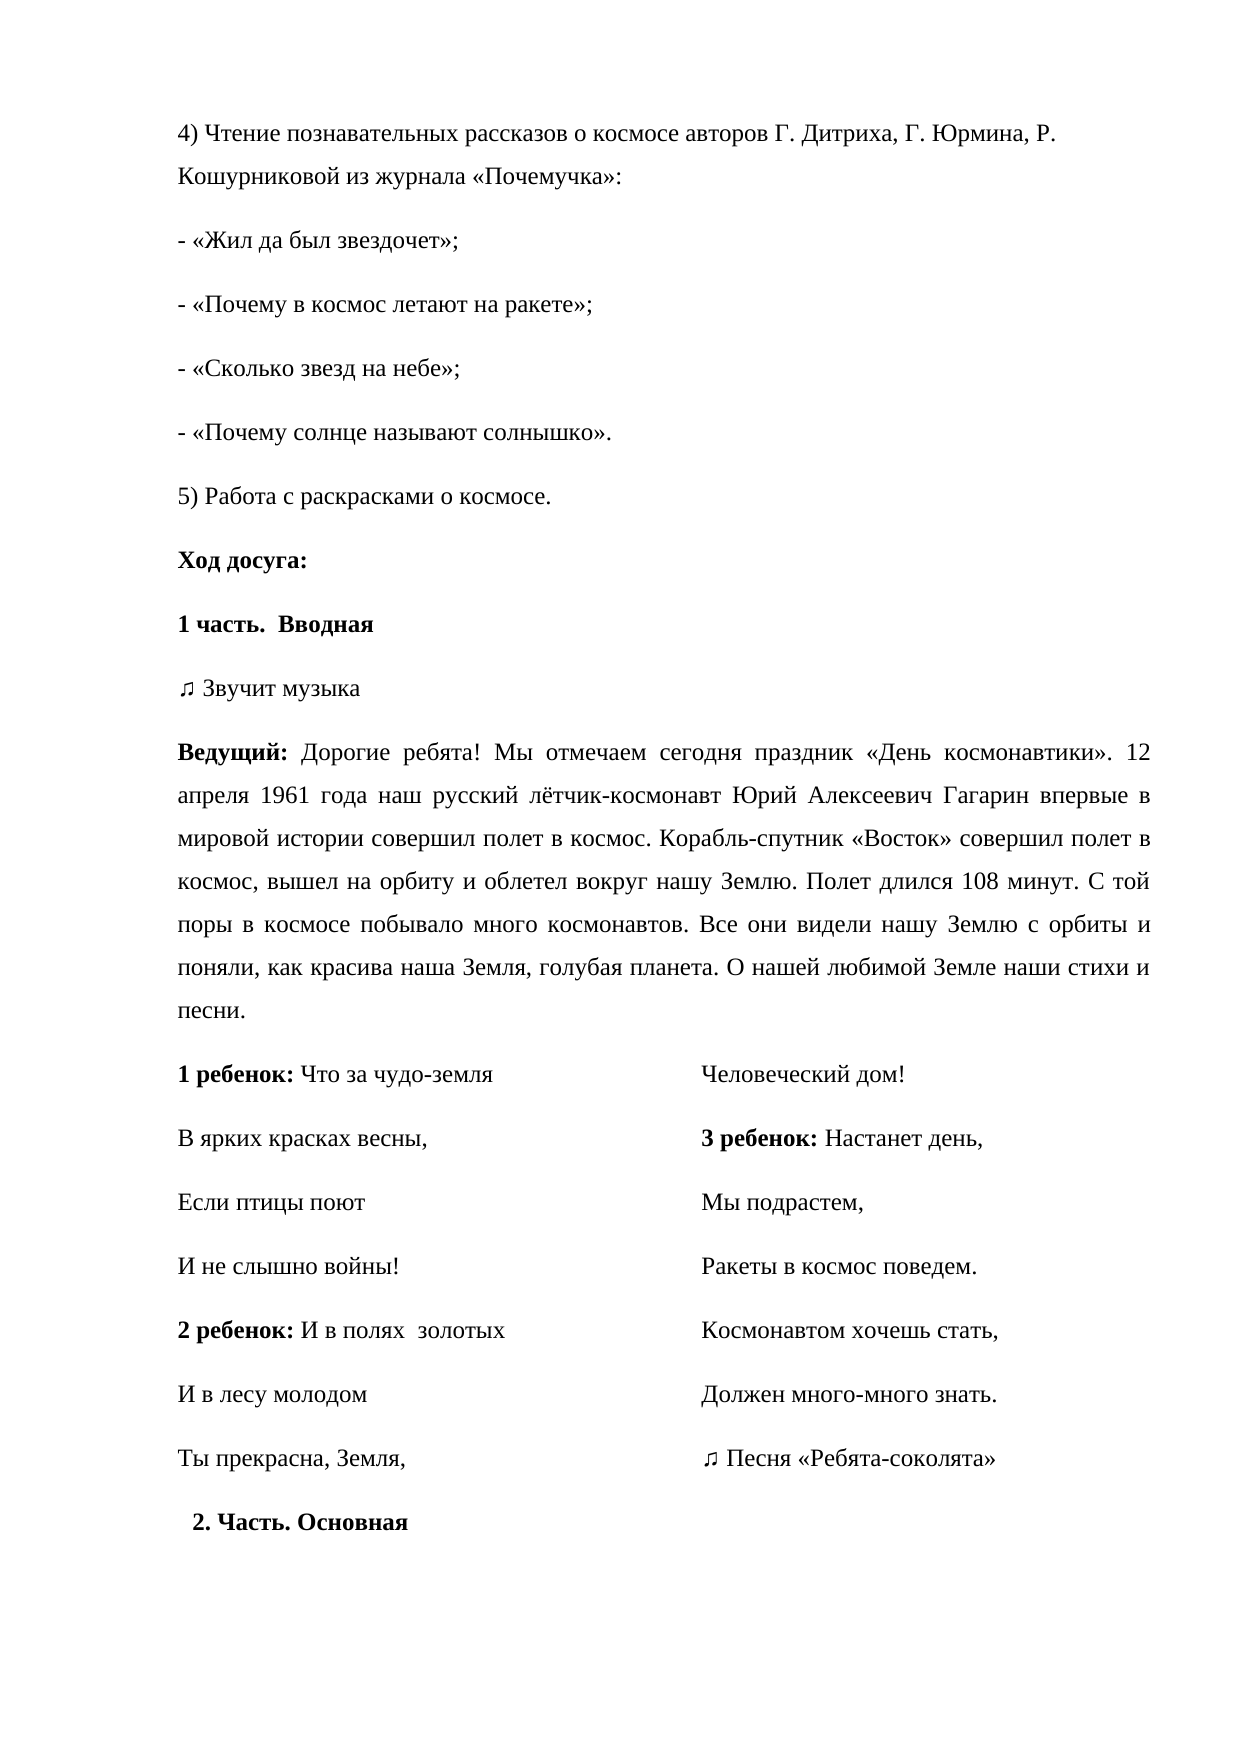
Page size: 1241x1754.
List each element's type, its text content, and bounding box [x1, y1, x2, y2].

text В ярких красках весны, [177, 1123, 627, 1152]
text Если птицы поют [177, 1187, 627, 1216]
text Ты прекрасна, Земля, [177, 1443, 627, 1472]
text Ход досуга: [177, 545, 1152, 574]
text Мы подрастем, [701, 1187, 1152, 1216]
text Ракеты в космос поведем. [701, 1251, 1152, 1280]
text 3 ребенок: Настанет день, [701, 1123, 1152, 1152]
text Должен много-много знать. [701, 1379, 1152, 1408]
text - «Почему в космос летают на ракете»; [177, 289, 1152, 318]
text 1 ребенок: Что за чудо-земля [177, 1059, 627, 1088]
text Ведущий: Дорогие ребята! Мы отмечаем сегодня праздник «День космонавтики». 12 апреля 1961 года наш русский лётчик-космонавт Юрий Алексеевич Гагарин впервые в мировой истории совершил полет в космос. Корабль-спутник «Восток» совершил полет в космос, вышел на орбиту и облетел вокруг нашу Землю. Полет длился 108 минут. С той поры в космосе побывало много космонавтов. Все они видели нашу Землю с орбиты и поняли, как красива наша Земля, голубая планета. О нашей любимой Земле наши стихи и песни. [177, 737, 1152, 1024]
text - «Почему солнце называют солнышко». [177, 417, 1152, 446]
text ♫ Звучит музыка [177, 673, 1152, 702]
text И не слышно войны! [177, 1251, 627, 1280]
text - «Сколько звезд на небе»; [177, 353, 1152, 382]
text 2 ребенок: И в полях золотых [177, 1315, 627, 1344]
text - «Жил да был звездочет»; [177, 225, 1152, 254]
text 5) Работа с раскрасками о космосе. [177, 481, 1152, 510]
text 4) Чтение познавательных рассказов о космосе авторов Г. Дитриха, Г. Юрмина, Р. Кошурниковой из журнала «Почемучка»: [177, 118, 1152, 190]
text Космонавтом хочешь стать, [701, 1315, 1152, 1344]
text Человеческий дом! [701, 1059, 1152, 1088]
text 1 часть. Вводная [177, 609, 1152, 638]
text ♫ Песня «Ребята-соколята» [701, 1443, 1152, 1472]
text 2. Часть. Основная [192, 1507, 1152, 1536]
text И в лесу молодом [177, 1379, 627, 1408]
